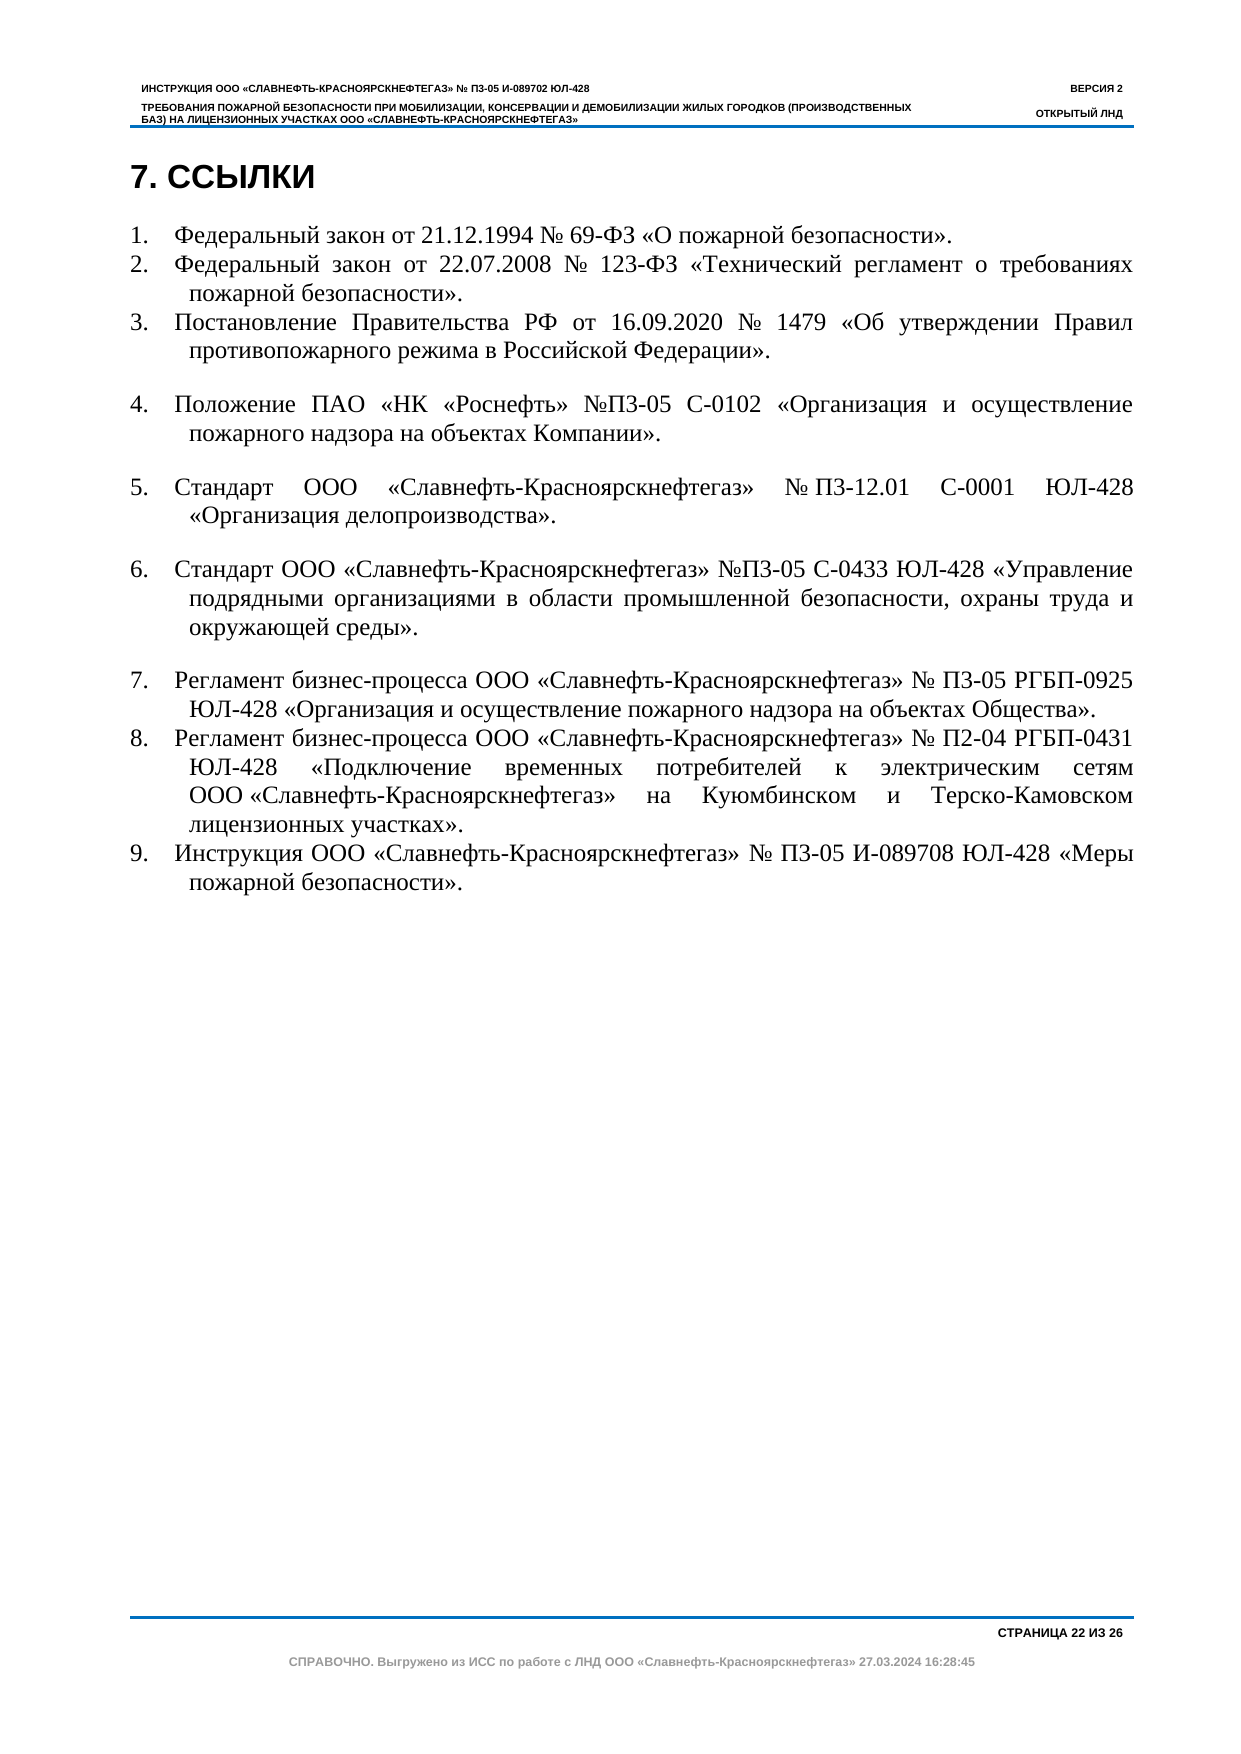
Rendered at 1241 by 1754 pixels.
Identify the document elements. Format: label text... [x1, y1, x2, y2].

list Постановление Правительства РФ от 16.09.2020 № 1479 «Об утверждении Правил противопожарного режима в Российской Федерации». [130, 307, 1134, 364]
list Федеральный закон от 22.07.2008 № 123-ФЗ «Технический регламент о требованиях пожарной безопасности». [130, 249, 1134, 307]
list Инструкция ООО «Славнефть-Красноярскнефтегаз» № П3-05 И-089708 ЮЛ-428 «Меры пожарной безопасности». [130, 838, 1134, 896]
subtitle 7. ССЫЛКИ [130, 157, 1134, 196]
list Положение ПАО «НК «Роснефть» №П3-05 С-0102 «Организация и осуществление пожарного надзора на объектах Компании». [130, 389, 1134, 447]
list Стандарт ООО «Славнефть-Красноярскнефтегаз» №П3-05 С-0433 ЮЛ-428 «Управление подрядными организациями в области промышленной безопасности, охраны труда и окружающей среды». [130, 554, 1134, 641]
list Регламент бизнес-процесса ООО «Славнефть-Красноярскнефтегаз» № П3-05 РГБП-0925 ЮЛ-428 «Организация и осуществление пожарного надзора на объектах Общества». [130, 666, 1134, 723]
list Федеральный закон от 21.12.1994 № 69-ФЗ «О пожарной безопасности». [130, 221, 1134, 249]
list Стандарт ООО «Славнефть-Красноярскнефтегаз» № П3-12.01 С-0001 ЮЛ-428 «Организация делопроизводства». [130, 472, 1134, 529]
list Регламент бизнес-процесса ООО «Славнефть-Красноярскнефтегаз» № П2-04 РГБП-0431 ЮЛ-428 «Подключение временных потребителей к электрическим сетям ООО «Славнефть-Красноярскнефтегаз» на Куюмбинском и Терско-Камовском лицензионных участках». [130, 723, 1134, 838]
